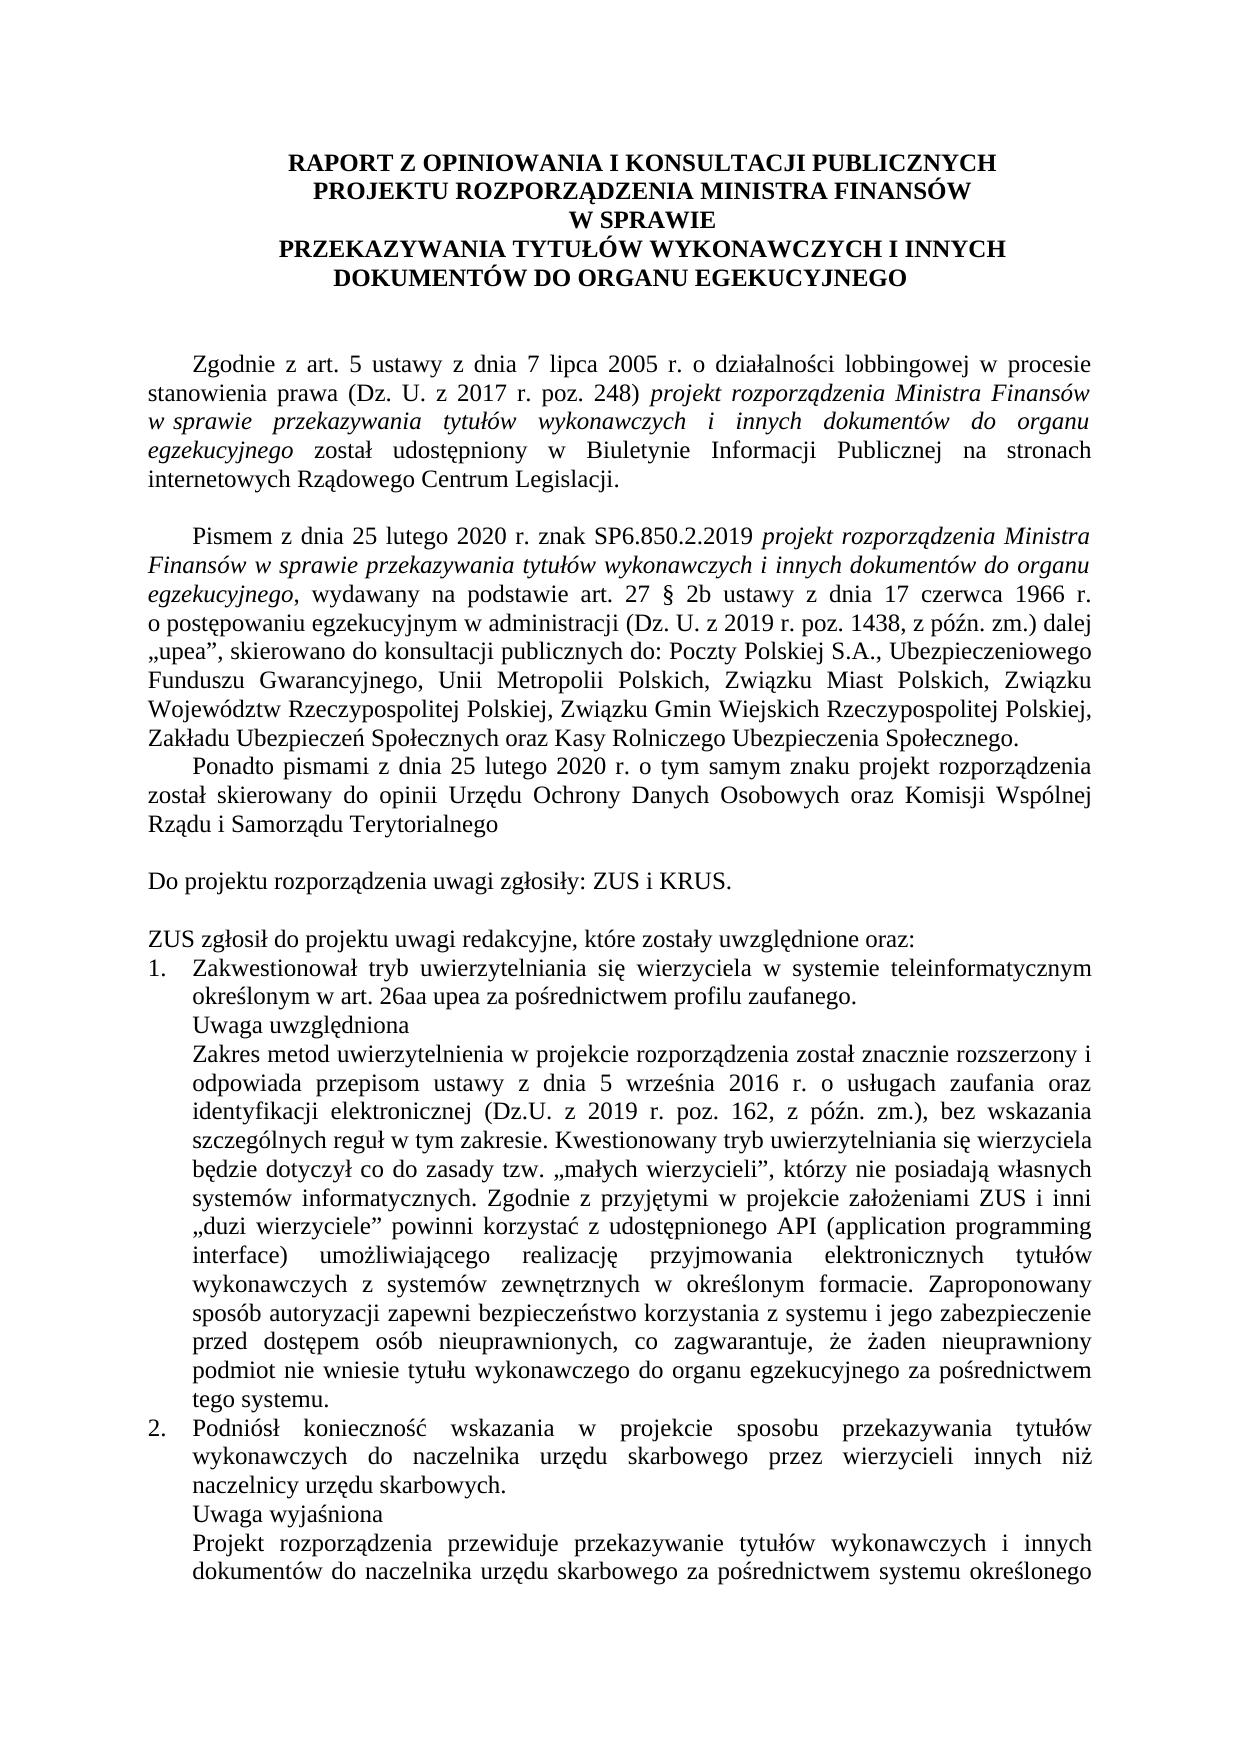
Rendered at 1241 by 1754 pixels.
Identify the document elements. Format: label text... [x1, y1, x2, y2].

text Do projektu rozporządzenia uwagi zgłosiły: ZUS i KRUS. [148, 866, 1093, 895]
text ZUS zgłosił do projektu uwagi redakcyjne, które zostały uwzględnione oraz: [148, 924, 1093, 953]
text RAPORT Z OPINIOWANIA I KONSULTACJI PUBLICZNYCH [148, 148, 1093, 176]
text W SPRAWIE [148, 205, 1093, 234]
list Uwaga wyjaśniona [192, 1499, 1093, 1528]
text Zakres metod uwierzytelnienia w projekcie rozporządzenia został znacznie rozszerzony i odpowiada przepisom ustawy z dnia 5 września 2016 r. o usługach zaufania oraz identyfikacji elektronicznej (Dz.U. z 2019 r. poz. 162, z późn. zm.), bez wskazania szczególnych reguł w tym zakresie. Kwestionowany tryb uwierzytelniania się wierzyciela będzie dotyczył co do zasady tzw. „małych wierzycieli”, którzy nie posiadają własnych systemów informatycznych. Zgodnie z przyjętymi w projekcie założeniami ZUS i inni „duzi wierzyciele” powinni korzystać z udostępnionego API (application programming interface) umożliwiającego realizację przyjmowania elektronicznych tytułów wykonawczych z systemów zewnętrznych w określonym formacie. Zaproponowany sposób autoryzacji zapewni bezpieczeństwo korzystania z systemu i jego zabezpieczenie przed dostępem osób nieuprawnionych, co zagwarantuje, że żaden nieuprawniony podmiot nie wniesie tytułu wykonawczego do organu egzekucyjnego za pośrednictwem tego systemu. [192, 1039, 1093, 1413]
text PROJEKTU ROZPORZĄDZENIA MINISTRA FINANSÓW [148, 176, 1093, 205]
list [192, 1528, 1093, 1585]
text Ponadto pismami z dnia 25 lutego 2020 r. o tym samym znaku projekt rozporządzenia został skierowany do opinii Urzędu Ochrony Danych Osobowych oraz Komisji Wspólnej Rządu i Samorządu Terytorialnego [148, 751, 1093, 838]
text Pismem z dnia 25 lutego 2020 r. znak SP6.850.2.2019 projekt rozporządzenia Ministra Finansów w sprawie przekazywania tytułów wykonawczych i innych dokumentów do organu egzekucyjnego, wydawany na podstawie art. 27 § 2b ustawy z dnia 17 czerwca 1966 r. o postępowaniu egzekucyjnym w administracji (Dz. U. z 2019 r. poz. 1438, z późn. zm.) dalej „upea”, skierowano do konsultacji publicznych do: Poczty Polskiej S.A., Ubezpieczeniowego Funduszu Gwarancyjnego, Unii Metropolii Polskich, Związku Miast Polskich, Związku Województw Rzeczypospolitej Polskiej, Związku Gmin Wiejskich Rzeczypospolitej Polskiej, Zakładu Ubezpieczeń Społecznych oraz Kasy Rolniczego Ubezpieczenia Społecznego. [148, 521, 1093, 751]
list Zakwestionował tryb uwierzytelniania się wierzyciela w systemie teleinformatycznym określonym w art. 26aa upea za pośrednictwem profilu zaufanego. [148, 953, 1093, 1010]
list Uwaga uwzględniona [192, 1010, 1093, 1039]
text PRZEKAZYWANIA TYTUŁÓW WYKONAWCZYCH I INNYCH DOKUMENTÓW DO ORGANU EGEKUCYJNEGO [148, 234, 1093, 291]
list Zgodnie z art. 5 ustawy z dnia 7 lipca 2005 r. o działalności lobbingowej w procesie stanowienia prawa (Dz. U. z 2017 r. poz. 248) projekt rozporządzenia Ministra Finansów w sprawie przekazywania tytułów wykonawczych i innych dokumentów do organu egzekucyjnego został udostępniony w Biuletynie Informacji Publicznej na stronach internetowych Rządowego Centrum Legislacji. [148, 349, 1093, 493]
list Podniósł konieczność wskazania w projekcie sposobu przekazywania tytułów wykonawczych do naczelnika urzędu skarbowego przez wierzycieli innych niż naczelnicy urzędu skarbowych. [148, 1413, 1093, 1499]
